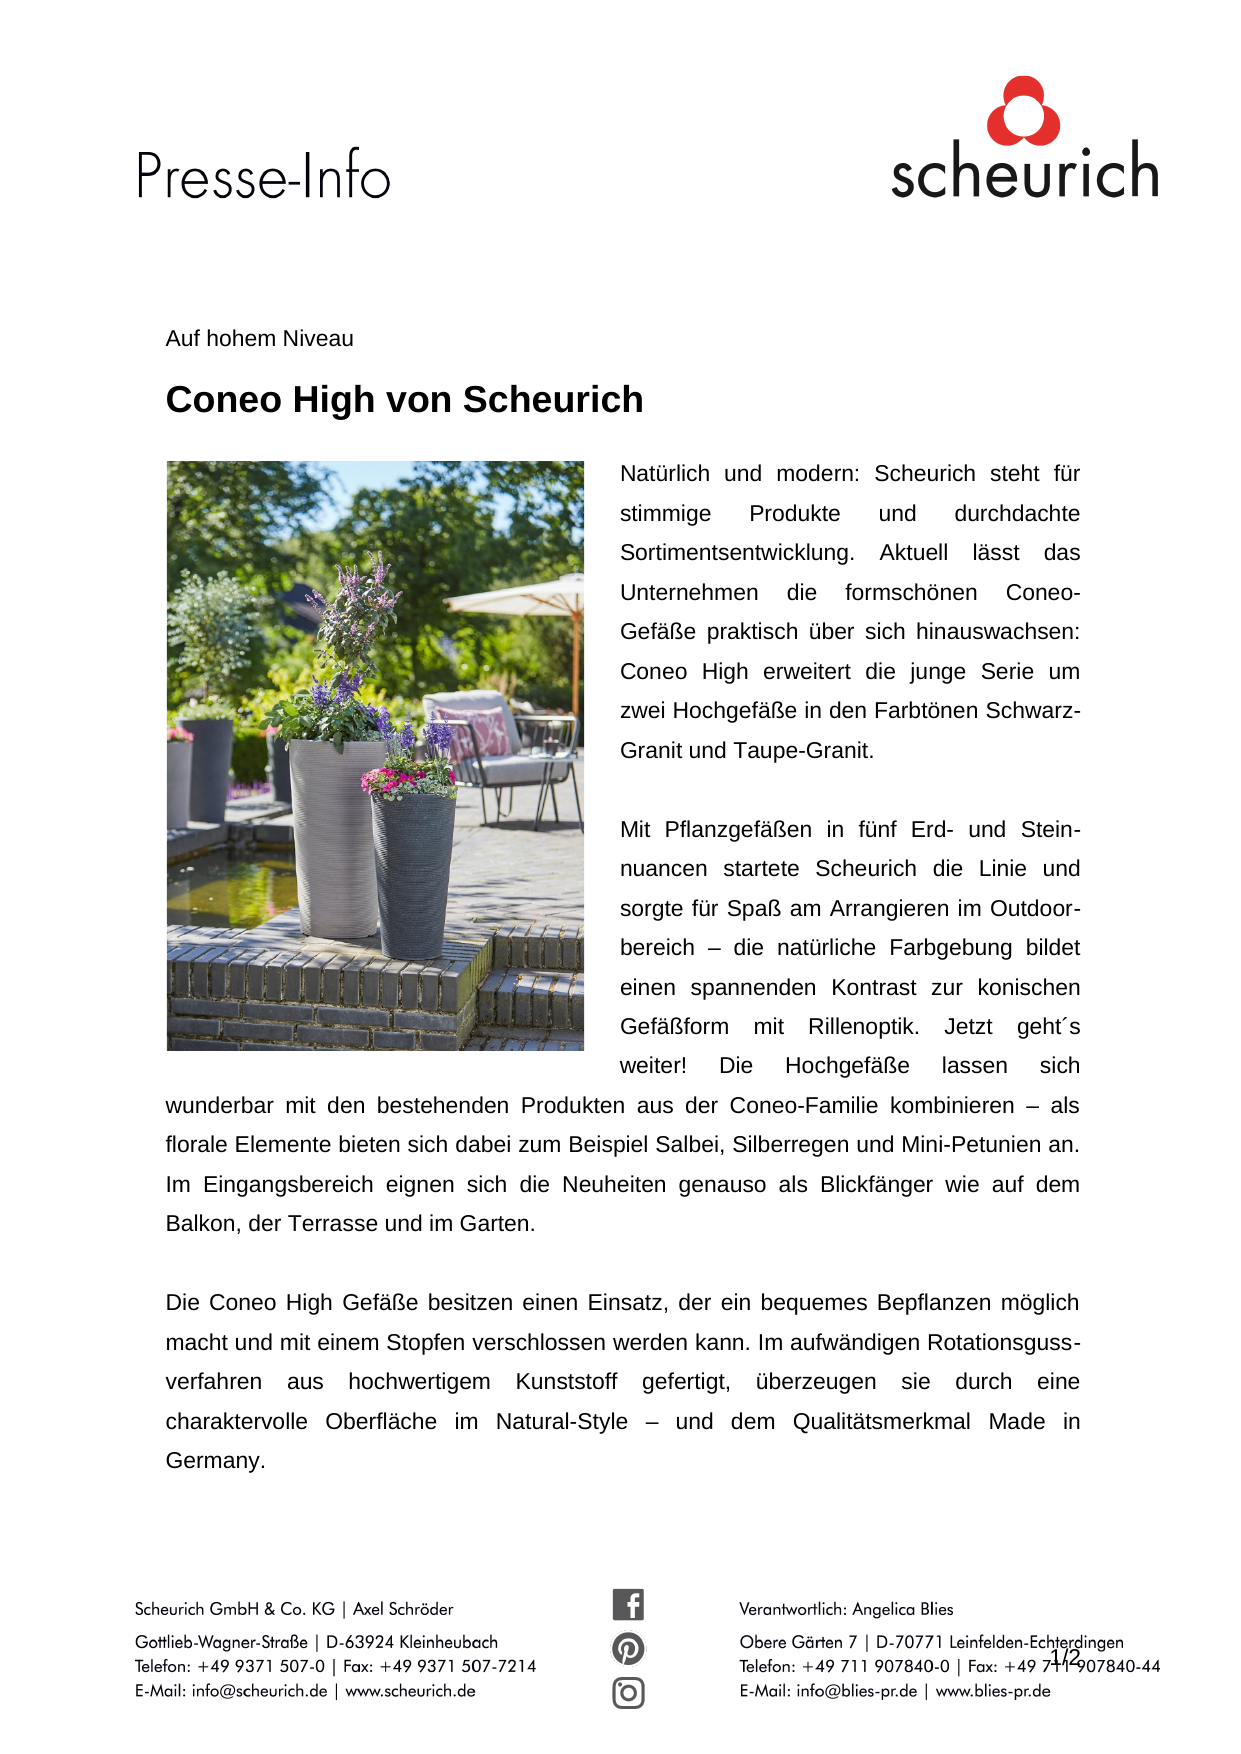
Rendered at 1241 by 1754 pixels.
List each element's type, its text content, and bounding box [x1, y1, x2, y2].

picture [15, 1571, 1160, 1709]
text Natürlich und modern: Scheurich steht für stimmige Produkte und durchdachte Sortimentsentwicklung. Aktuell lässt das Unternehmen die formschönen Coneo-Gefäße praktisch über sich hinauswachsen: Coneo High erweitert die junge Serie um zwei Hochgefäße in den Farbtönen Schwarz-Granit und Taupe-Granit. [165, 460, 1081, 763]
subtitle Coneo High von Scheurich [165, 378, 1081, 421]
text Mit Pflanzgefäßen in fünf Erd- und Steinnuancen startete Scheurich die Linie und sorgte für Spaß am Arrangieren im Outdoorbereich – die natürliche Farbgebung bildet einen spannenden Kontrast zur konischen Gefäßform mit Rillenoptik. Jetzt geht´s weiter! Die Hochgefäße lassen sich wunderbar mit den bestehenden Produkten aus der Coneo-Familie kombinieren – als florale Elemente bieten sich dabei zum Beispiel Salbei, Silberregen und Mini-Petunien an. Im Eingangsbereich eignen sich die Neuheiten genauso als Blickfänger wie auf dem Balkon, der Terrasse und im Garten. [165, 816, 1081, 1237]
subtitle Die Coneo High Gefäße besitzen einen Einsatz, der ein bequemes Bepflanzen möglich macht und mit einem Stopfen verschlossen werden kann. Im aufwändigen Rotationsgussverfahren aus hochwertigem Kunststoff gefertigt, überzeugen sie durch eine charaktervolle Oberfläche im Natural-Style – und dem Qualitätsmerkmal Made in Germany. [165, 1289, 1081, 1473]
subtitle Auf hohem Niveau [165, 325, 1081, 351]
picture [165, 461, 584, 1048]
picture [127, 75, 1160, 204]
